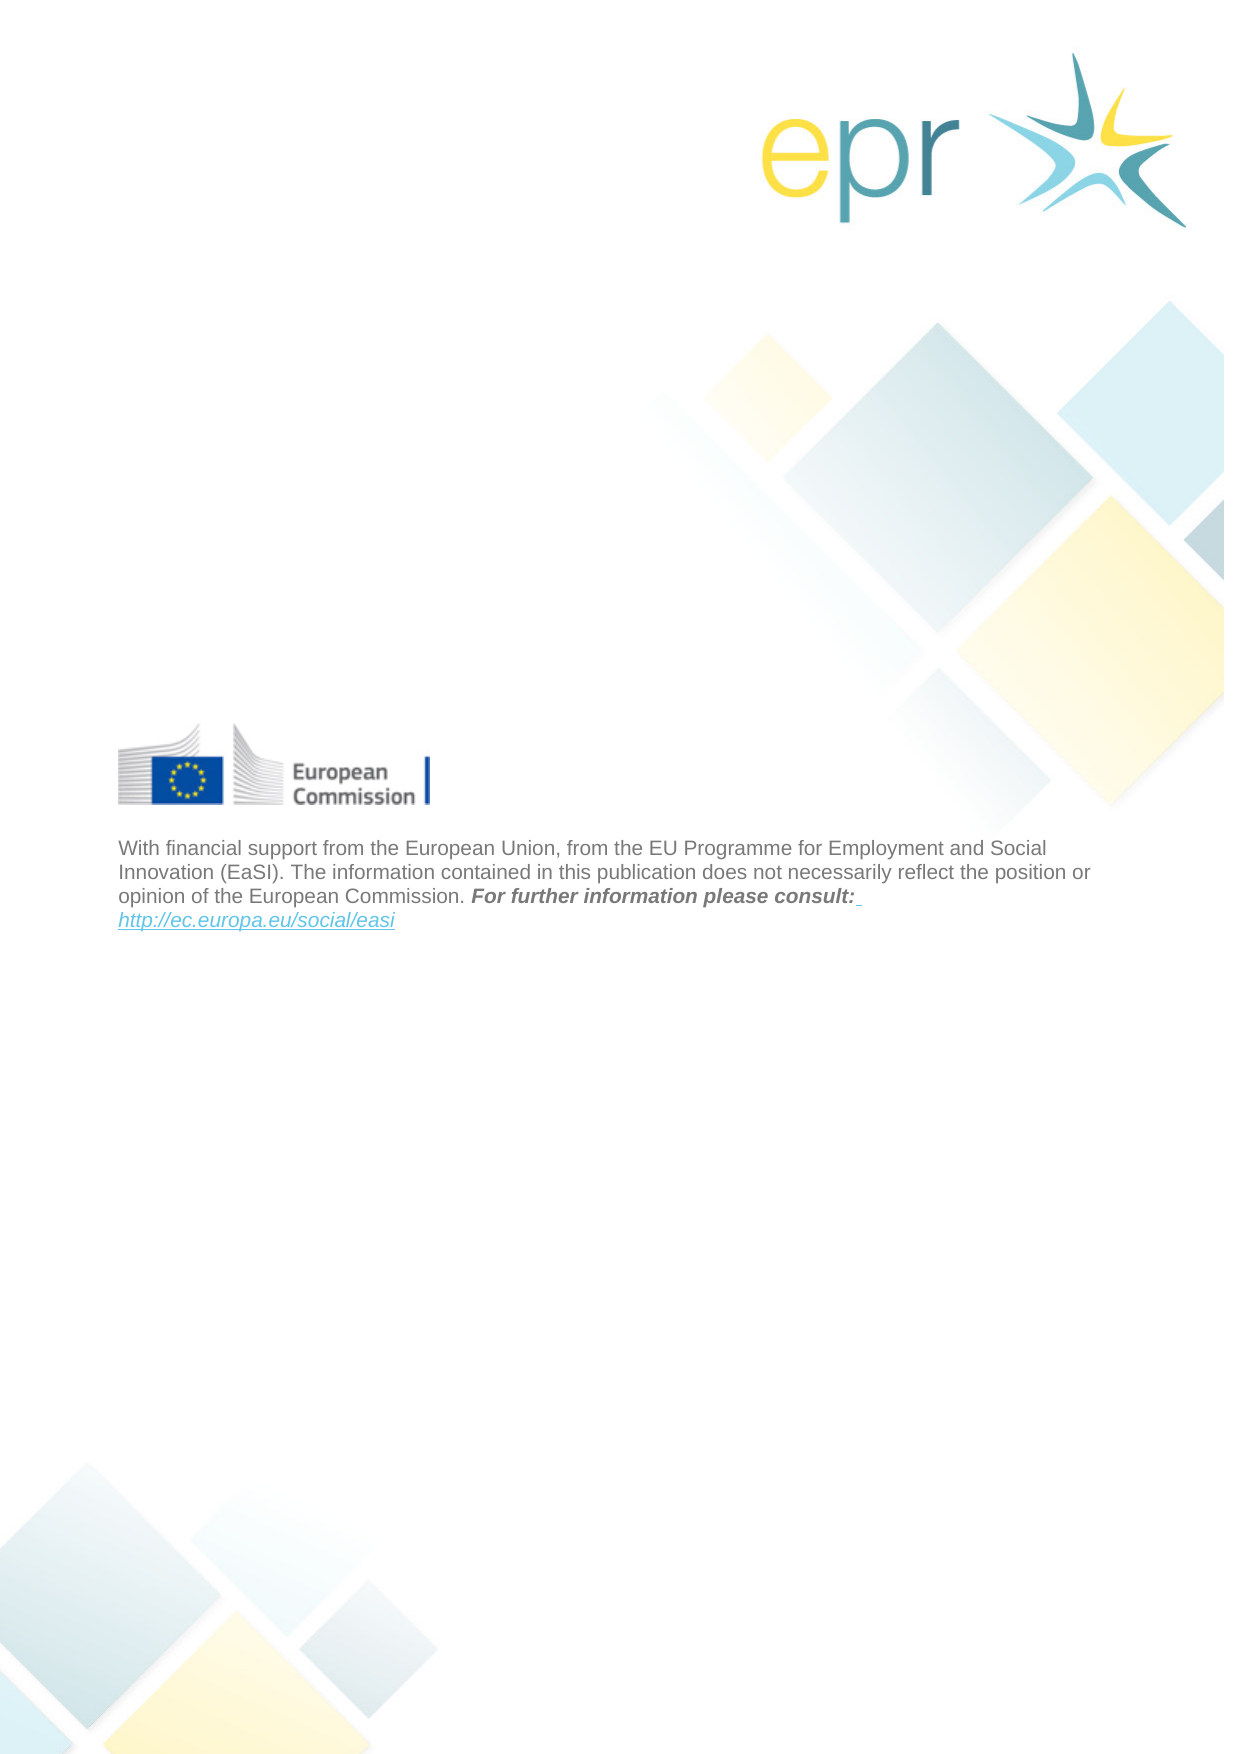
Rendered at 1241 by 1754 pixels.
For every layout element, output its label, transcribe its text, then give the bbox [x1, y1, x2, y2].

text With financial support from the European Union, from the EU Programme for Employment and Social Innovation (EaSI). The information contained in this publication does not necessarily reflect the position or opinion of the European Commission. For further information please consult: http://ec.europa.eu/social/easi [118, 836, 1108, 932]
picture [0, 22, 1224, 1754]
